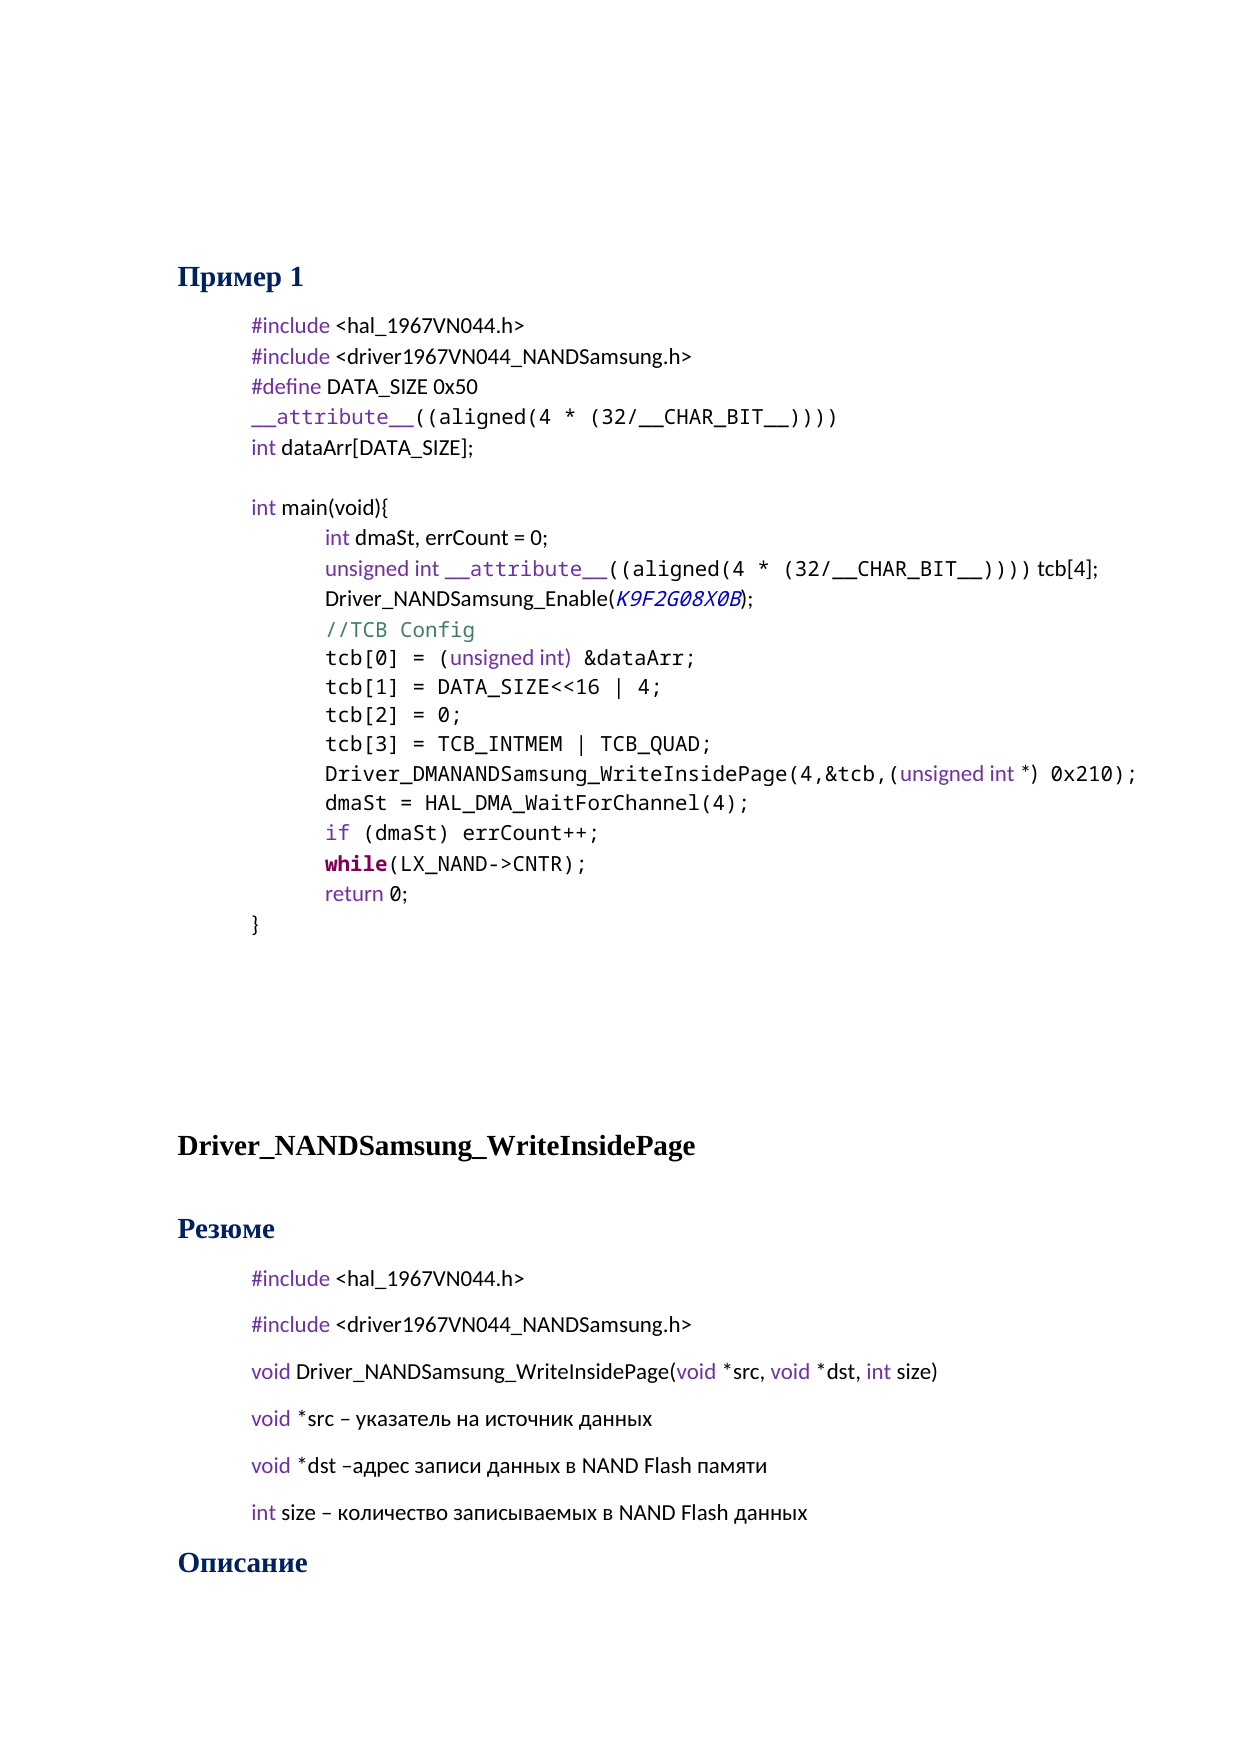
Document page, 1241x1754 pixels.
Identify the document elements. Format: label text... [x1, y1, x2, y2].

text int main(void){ [177, 493, 1152, 521]
text #include <driver1967VN044_NANDSamsung.h> [177, 342, 1152, 370]
text void *src – указатель на источник данных [177, 1404, 1152, 1432]
text #define DATA_SIZE 0x50 [177, 372, 1152, 400]
text Описание [177, 1545, 1152, 1578]
text Пример 1 [177, 259, 1152, 292]
text void Driver_NANDSamsung_WriteInsidePage(void *src, void *dst, int size) [177, 1357, 1152, 1386]
text #include <driver1967VN044_NANDSamsung.h> [177, 1311, 1152, 1339]
text tcb[0] = (unsigned int) &dataArr; [177, 643, 1152, 672]
text int dmaSt, errCount = 0; [177, 523, 1152, 551]
text void *dst –адрес записи данных в NAND Flash памяти [177, 1451, 1152, 1479]
text return 0; [177, 879, 1152, 908]
text dmaSt = HAL_DMA_WaitForChannel(4); [177, 788, 1152, 816]
text Резюме [177, 1211, 1152, 1244]
text } [177, 910, 1152, 938]
text #include <hal_1967VN044.h> [177, 312, 1152, 339]
text #include <hal_1967VN044.h> [177, 1264, 1152, 1292]
text Driver_DMANANDSamsung_WriteInsidePage(4,&tcb,(unsigned int *) 0x210); [251, 759, 1152, 788]
text //TCB Config [251, 615, 1152, 643]
text tcb[2] = 0; [177, 700, 1152, 729]
text int dataArr[DATA_SIZE]; [177, 433, 1152, 461]
text while(LX_NAND->CNTR); [251, 849, 1152, 877]
text unsigned int __attribute__((aligned(4 * (32/__CHAR_BIT__)))) tcb[4]; [251, 554, 1152, 582]
text if (dmaSt) errCount++; [177, 818, 1152, 847]
text Driver_NANDSamsung_Enable(K9F2G08X0B); [251, 584, 1152, 613]
text int size – количество записываемых в NAND Flash данных [177, 1498, 1152, 1526]
text __attribute__((aligned(4 * (32/__CHAR_BIT__)))) [177, 402, 1152, 431]
text tcb[1] = DATA_SIZE<<16 | 4; [177, 672, 1152, 700]
text tcb[3] = TCB_INTMEM | TCB_QUAD; [177, 729, 1152, 757]
subtitle Driver_NANDSamsung_WriteInsidePage [177, 1128, 1152, 1161]
